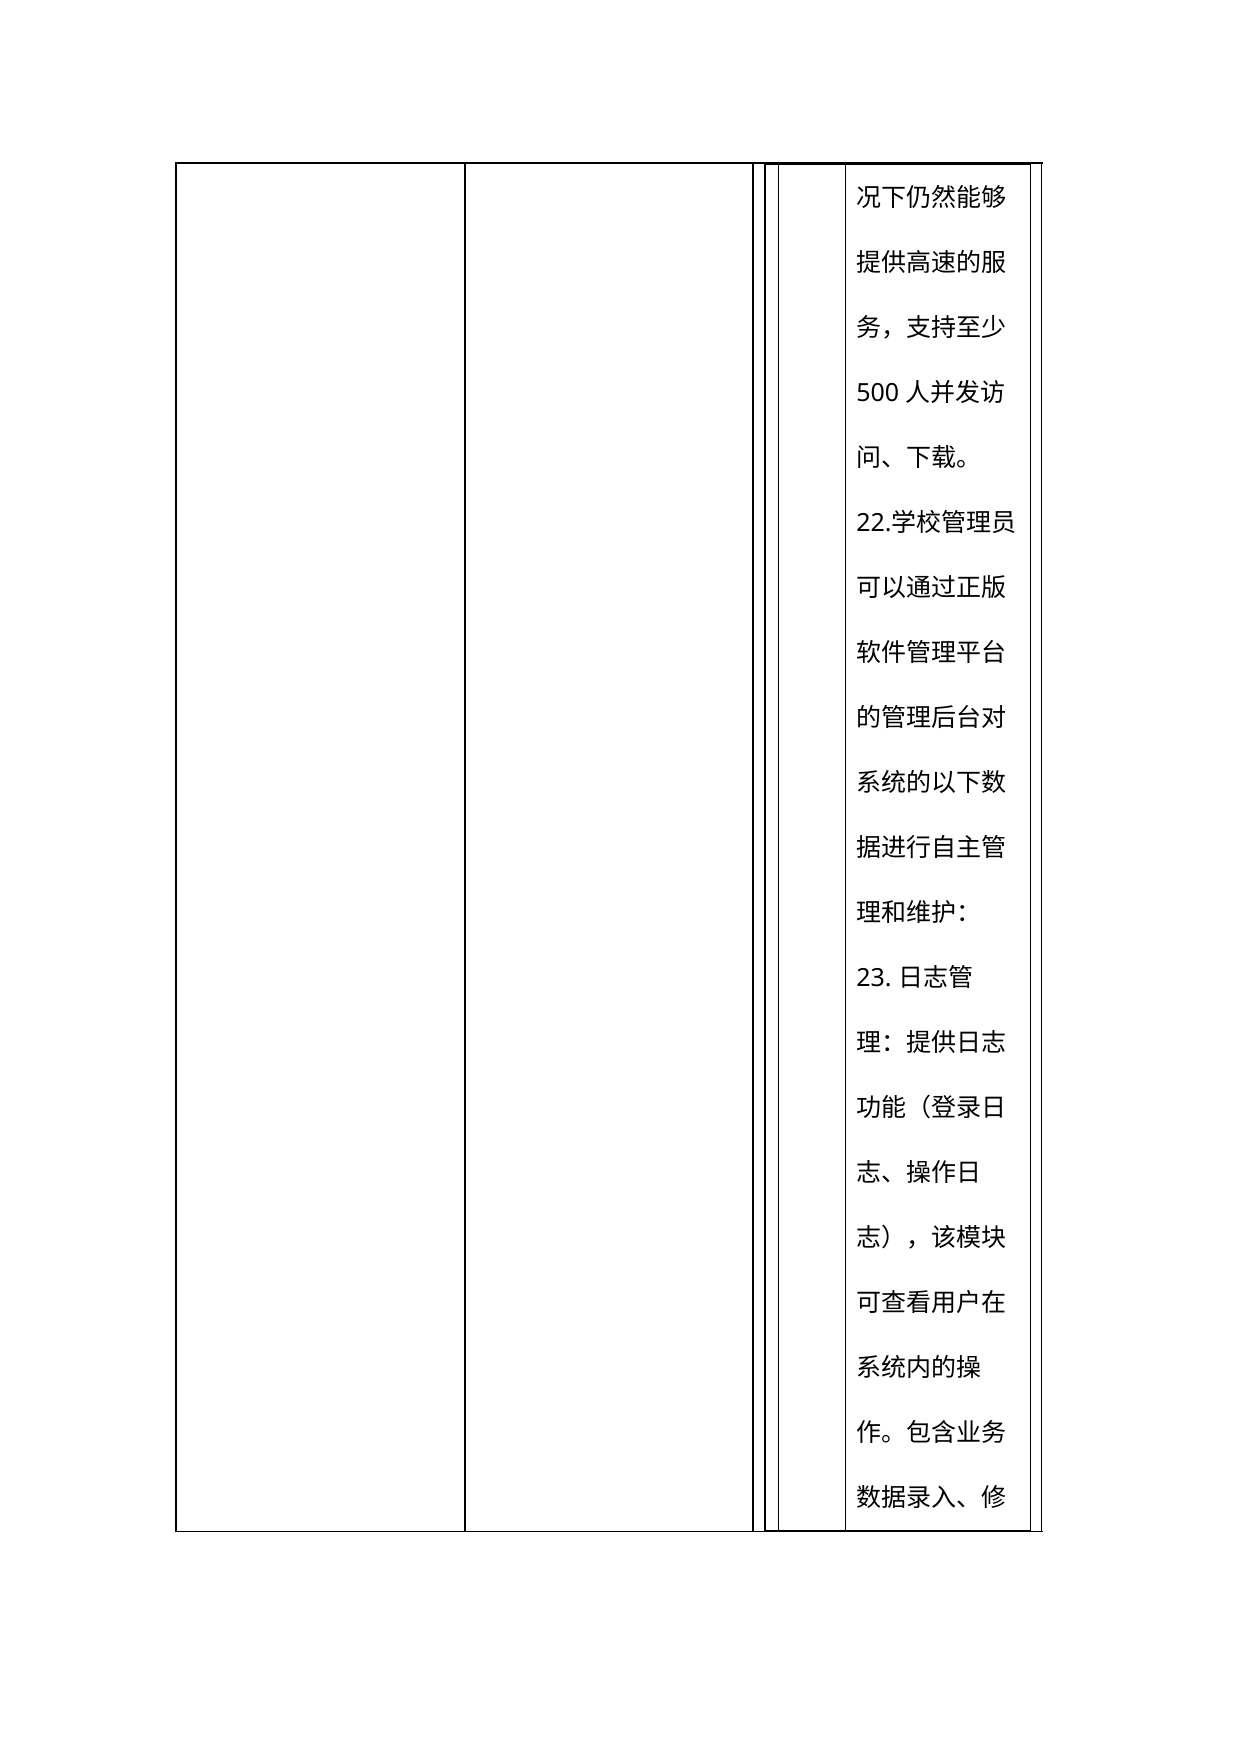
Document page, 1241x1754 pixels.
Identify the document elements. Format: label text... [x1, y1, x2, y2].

table_cell ▲ [466, 164, 752, 1531]
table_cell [846, 165, 1030, 1530]
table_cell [779, 165, 845, 1530]
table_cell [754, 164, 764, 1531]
table_cell 1 [177, 164, 464, 1531]
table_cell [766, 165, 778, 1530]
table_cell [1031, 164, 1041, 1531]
